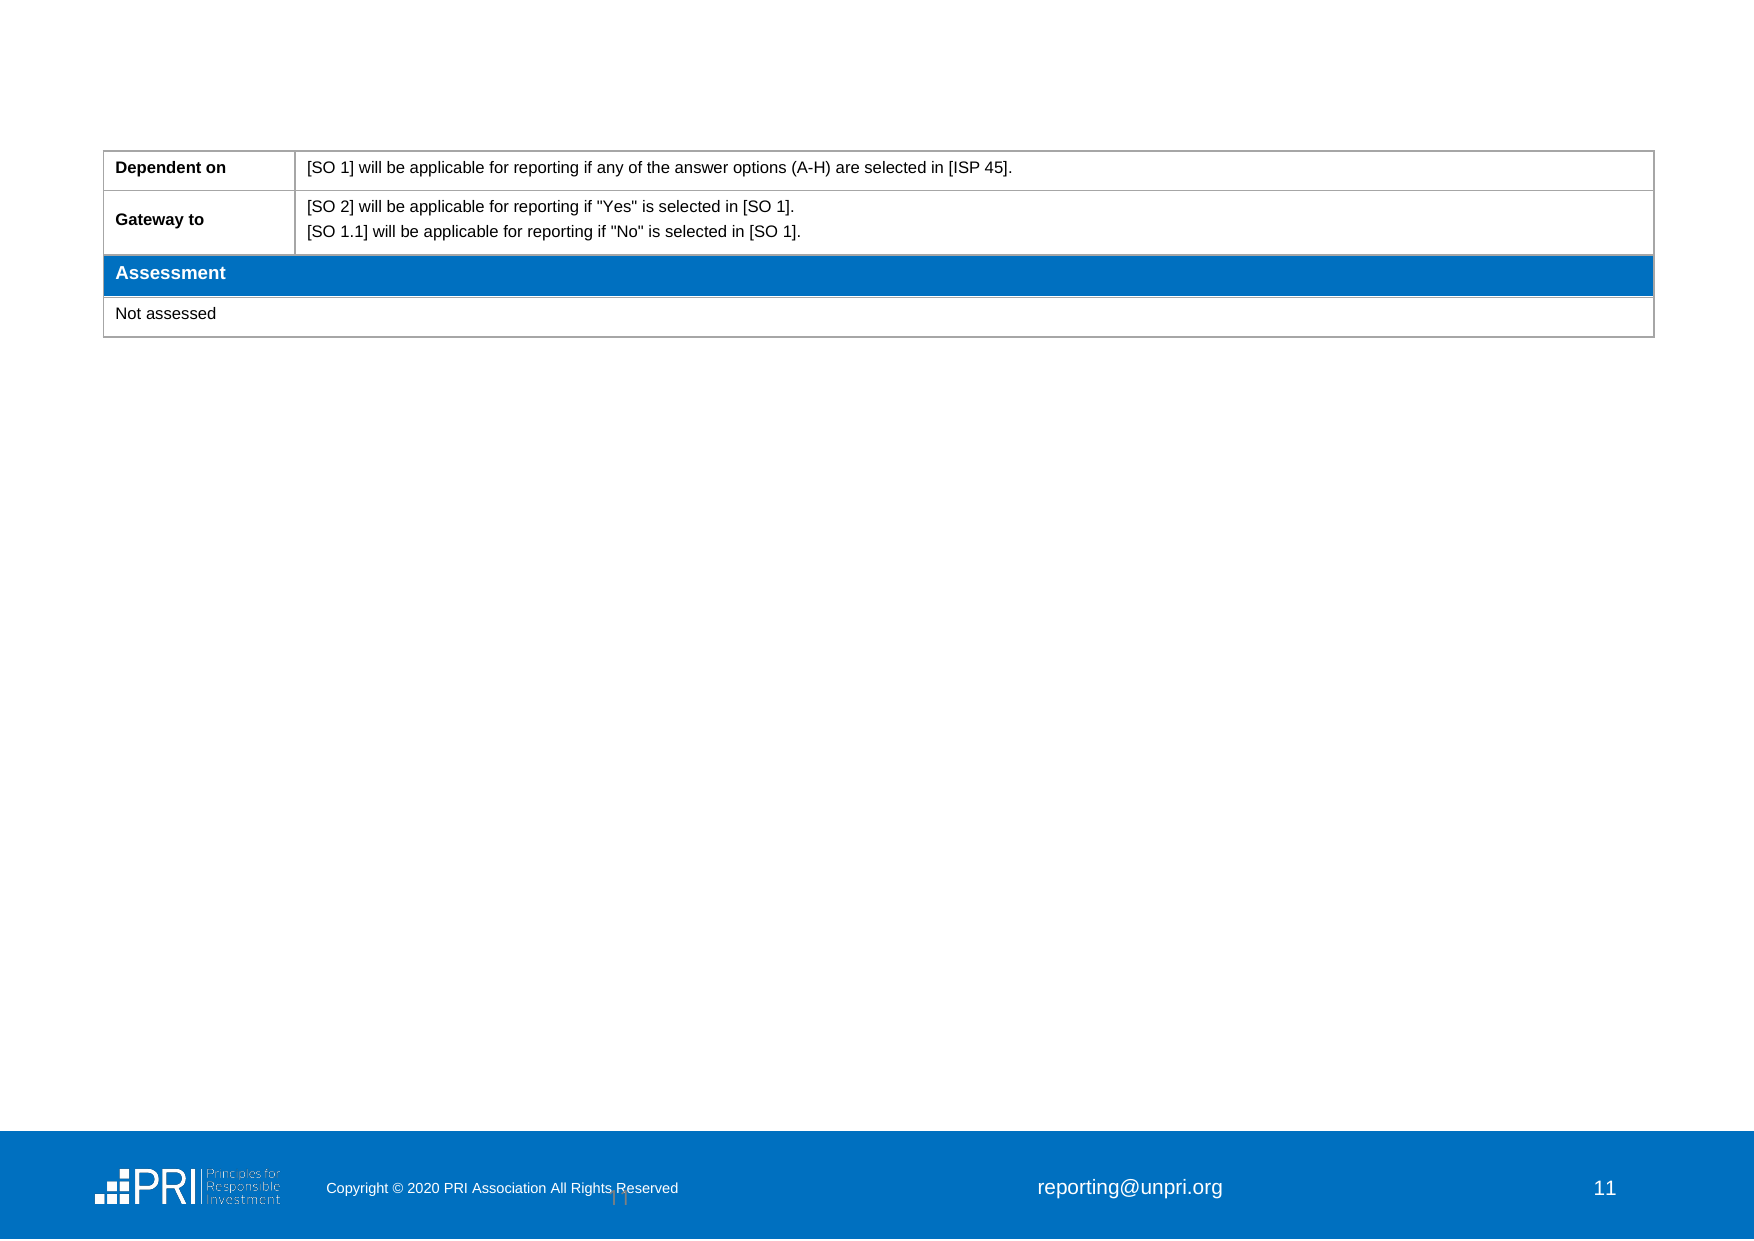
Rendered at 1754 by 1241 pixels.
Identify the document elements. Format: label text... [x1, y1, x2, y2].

table_cell Not assessed [104, 298, 1653, 336]
table_cell Assessment [104, 256, 1653, 296]
picture [92, 1166, 282, 1207]
table_cell [SO 2] will be applicable for reporting if "Yes" is selected in [SO 1]. [SO 1.1] will be applicable for reporting if "No" is selected in [SO 1]. [296, 191, 1653, 254]
table_cell [SO 1] will be applicable for reporting if any of the answer options (A-H) are selected in [ISP 45]. [296, 152, 1653, 190]
table_cell Gateway to [104, 191, 294, 254]
table_cell Dependent on [104, 152, 294, 190]
